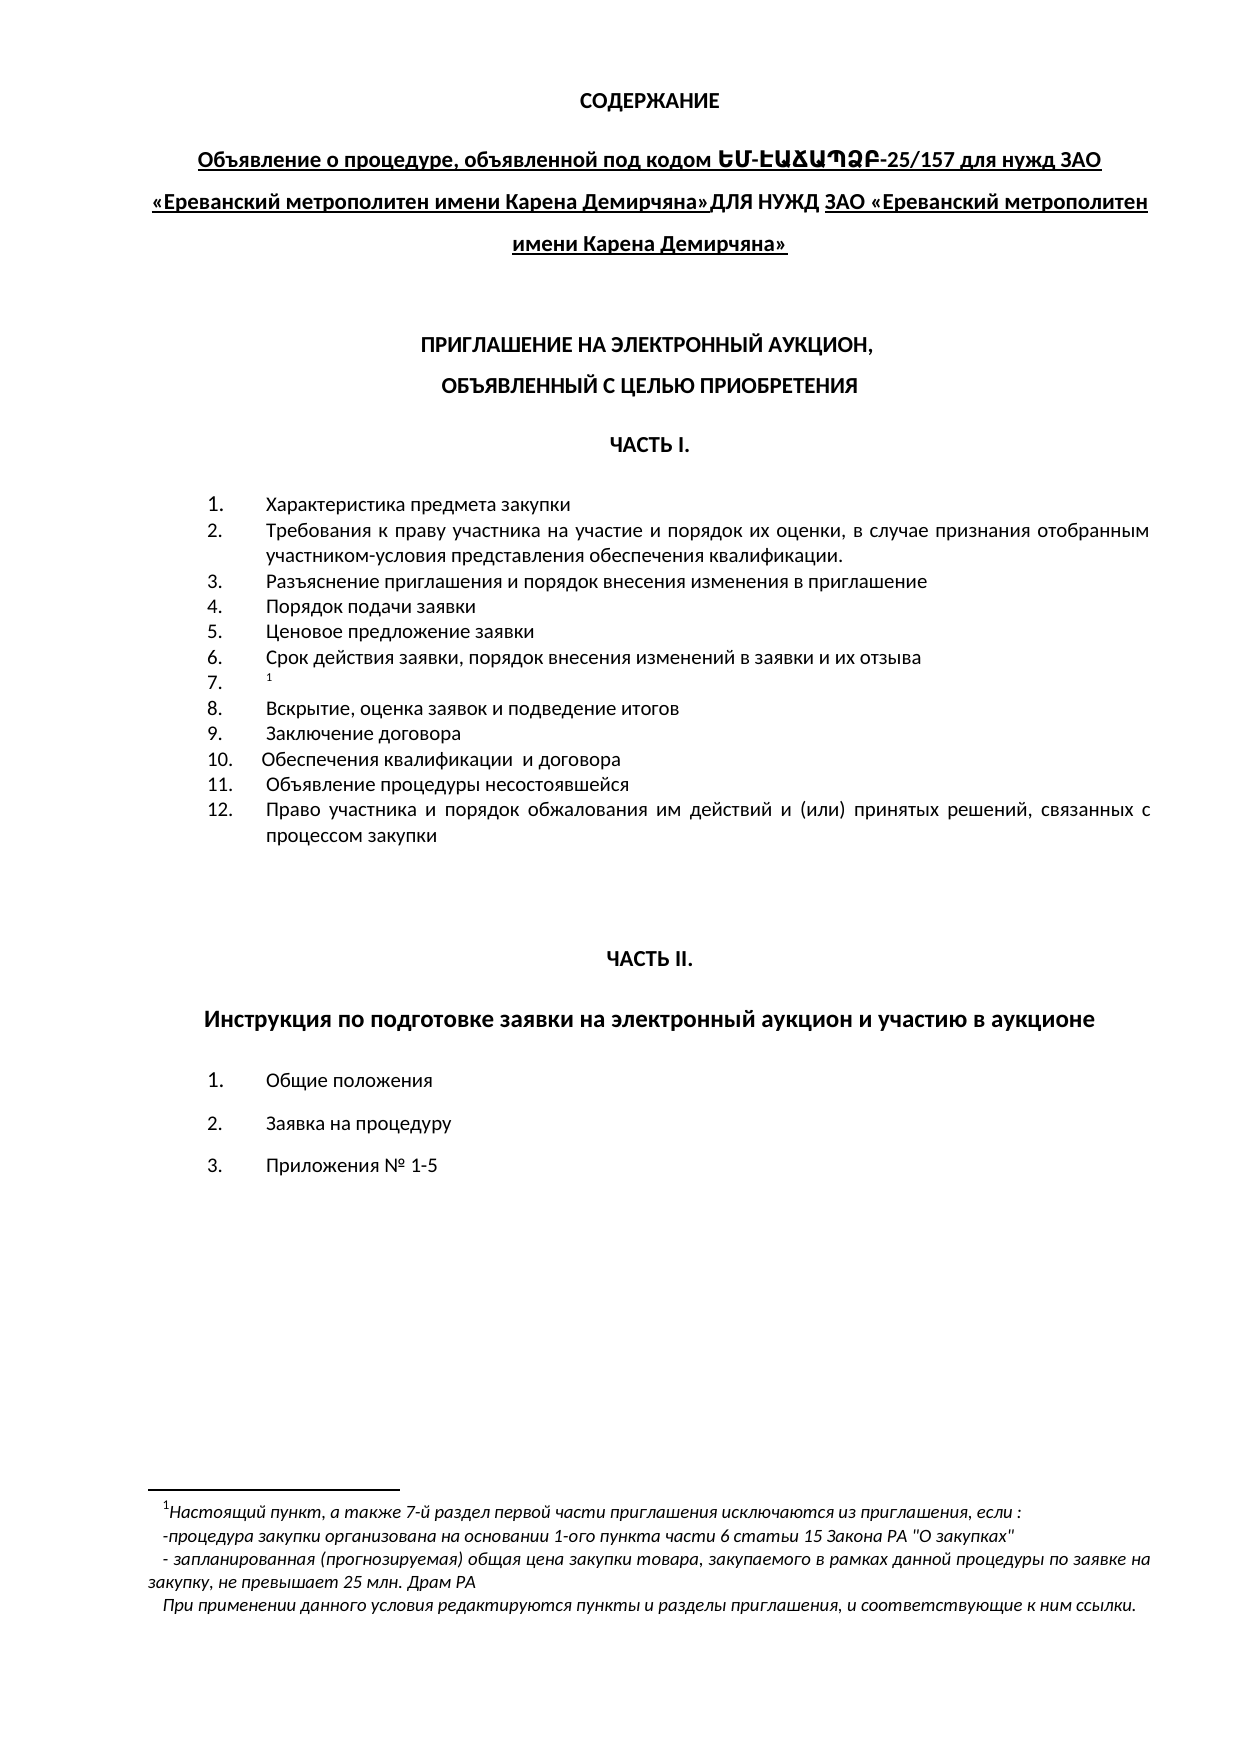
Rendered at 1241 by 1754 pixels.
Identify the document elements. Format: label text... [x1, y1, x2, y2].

text ЧАСТЬ II. [148, 944, 1152, 972]
text 4. Порядок подачи заявки [207, 593, 1152, 619]
text 9. Заключение договора [207, 720, 1152, 746]
text СОДЕРЖАНИЕ [148, 86, 1152, 114]
text 12. Право участника и порядок обжалования им действий и (или) принятых решений, связанных с процессом закупки [207, 797, 1152, 847]
text ЧАСТЬ I. [148, 430, 1152, 458]
text 3. Приложения № 1-5 [207, 1152, 1152, 1177]
text 2. Заявка на процедуру [207, 1110, 1152, 1135]
text 11. Объявление процедуры несостоявшейся [207, 771, 1152, 797]
text Инструкция по подготовке заявки на электронный аукцион и участию в аукционе [148, 1003, 1152, 1033]
text 3. Разъяснение приглашения и порядок внесения изменения в приглашение [207, 568, 1152, 593]
text 7. [207, 669, 1152, 695]
text 6. Срок действия заявки, порядок внесения изменений в заявки и их отзыва [207, 644, 1152, 669]
text 8. Вскрытие, оценка заявок и подведение итогов [207, 695, 1152, 720]
text 2. Требования к праву участника на участие и порядок их оценки, в случае признания отобранным участником-условия представления обеспечения квалификации. [207, 517, 1152, 568]
text 10. Обеспечения квалификации и договора [207, 746, 1152, 771]
text Объявление о процедуре, объявленной под кодом ԵՄ-ԷԱՃԱՊՁԲ-25/157 для нужд ЗАО «Ереванский метрополитен имени Карена Демирчяна»ДЛЯ НУЖД ЗАО «Ереванский метрополитен имени Карена Демирчяна» [148, 145, 1152, 257]
text 1. Характеристика предмета закупки [207, 489, 1152, 517]
text 5. Ценовое предложение заявки [207, 619, 1152, 644]
text 1. Общие положения [207, 1065, 1152, 1093]
text ПРИГЛАШЕНИЕ НА ЭЛЕКТРОННЫЙ АУКЦИОН, ОБЪЯВЛЕННЫЙ С ЦЕЛЬЮ ПРИОБРЕТЕНИЯ [148, 330, 1152, 400]
